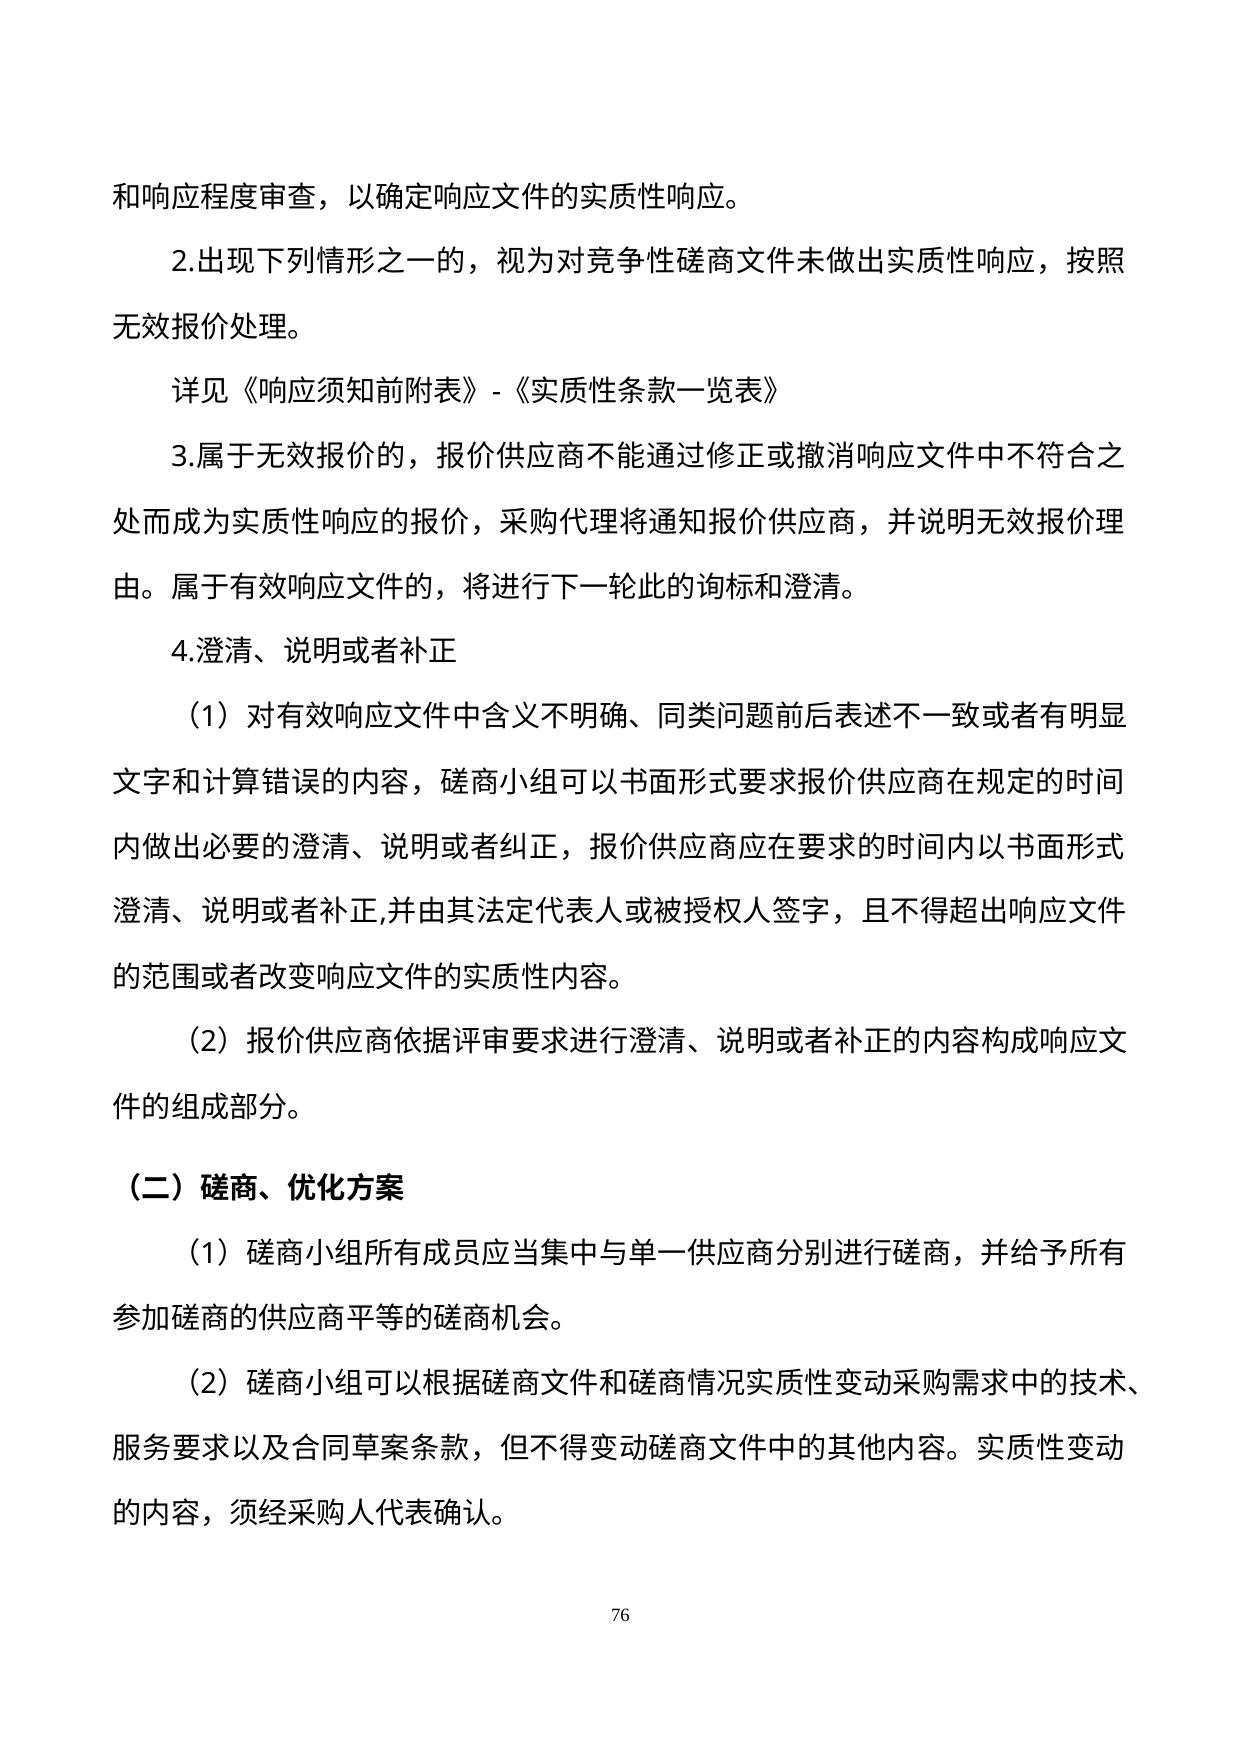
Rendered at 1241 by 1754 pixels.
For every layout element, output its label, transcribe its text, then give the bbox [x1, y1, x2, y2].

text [112, 162, 1128, 227]
text （2）磋商小组可以根据磋商文件和磋商情况实质性变动采购需求中的技术、服务要求以及合同草案条款，但不得变动磋商文件中的其他内容。实质性变动的内容，须经采购人代表确认。 [112, 1348, 1128, 1543]
text （1）对有效响应文件中含义不明确、同类问题前后表述不一致或者有明显文字和计算错误的内容，磋商小组可以书面形式要求报价供应商在规定的时间内做出必要的澄清、说明或者纠正，报价供应商应在要求的时间内以书面形式澄清、说明或者补正,并由其法定代表人或被授权人签字，且不得超出响应文件的范围或者改变响应文件的实质性内容。 [112, 682, 1128, 1007]
text （2）报价供应商依据评审要求进行澄清、说明或者补正的内容构成响应文件的组成部分。 [112, 1007, 1128, 1137]
text （1）磋商小组所有成员应当集中与单一供应商分别进行磋商，并给予所有参加磋商的供应商平等的磋商机会。 [112, 1218, 1128, 1348]
text （二）磋商、优化方案 [112, 1153, 1128, 1218]
text 3.属于无效报价的，报价供应商不能通过修正或撤消响应文件中不符合之处而成为实质性响应的报价，采购代理将通知报价供应商，并说明无效报价理由。属于有效响应文件的，将进行下一轮此的询标和澄清。 [112, 422, 1128, 617]
text 4.澄清、说明或者补正 [112, 617, 1128, 682]
text 详见《响应须知前附表》-《实质性条款一览表》 [112, 357, 1128, 422]
text 2.出现下列情形之一的，视为对竞争性磋商文件未做出实质性响应，按照无效报价处理。 [112, 227, 1128, 357]
